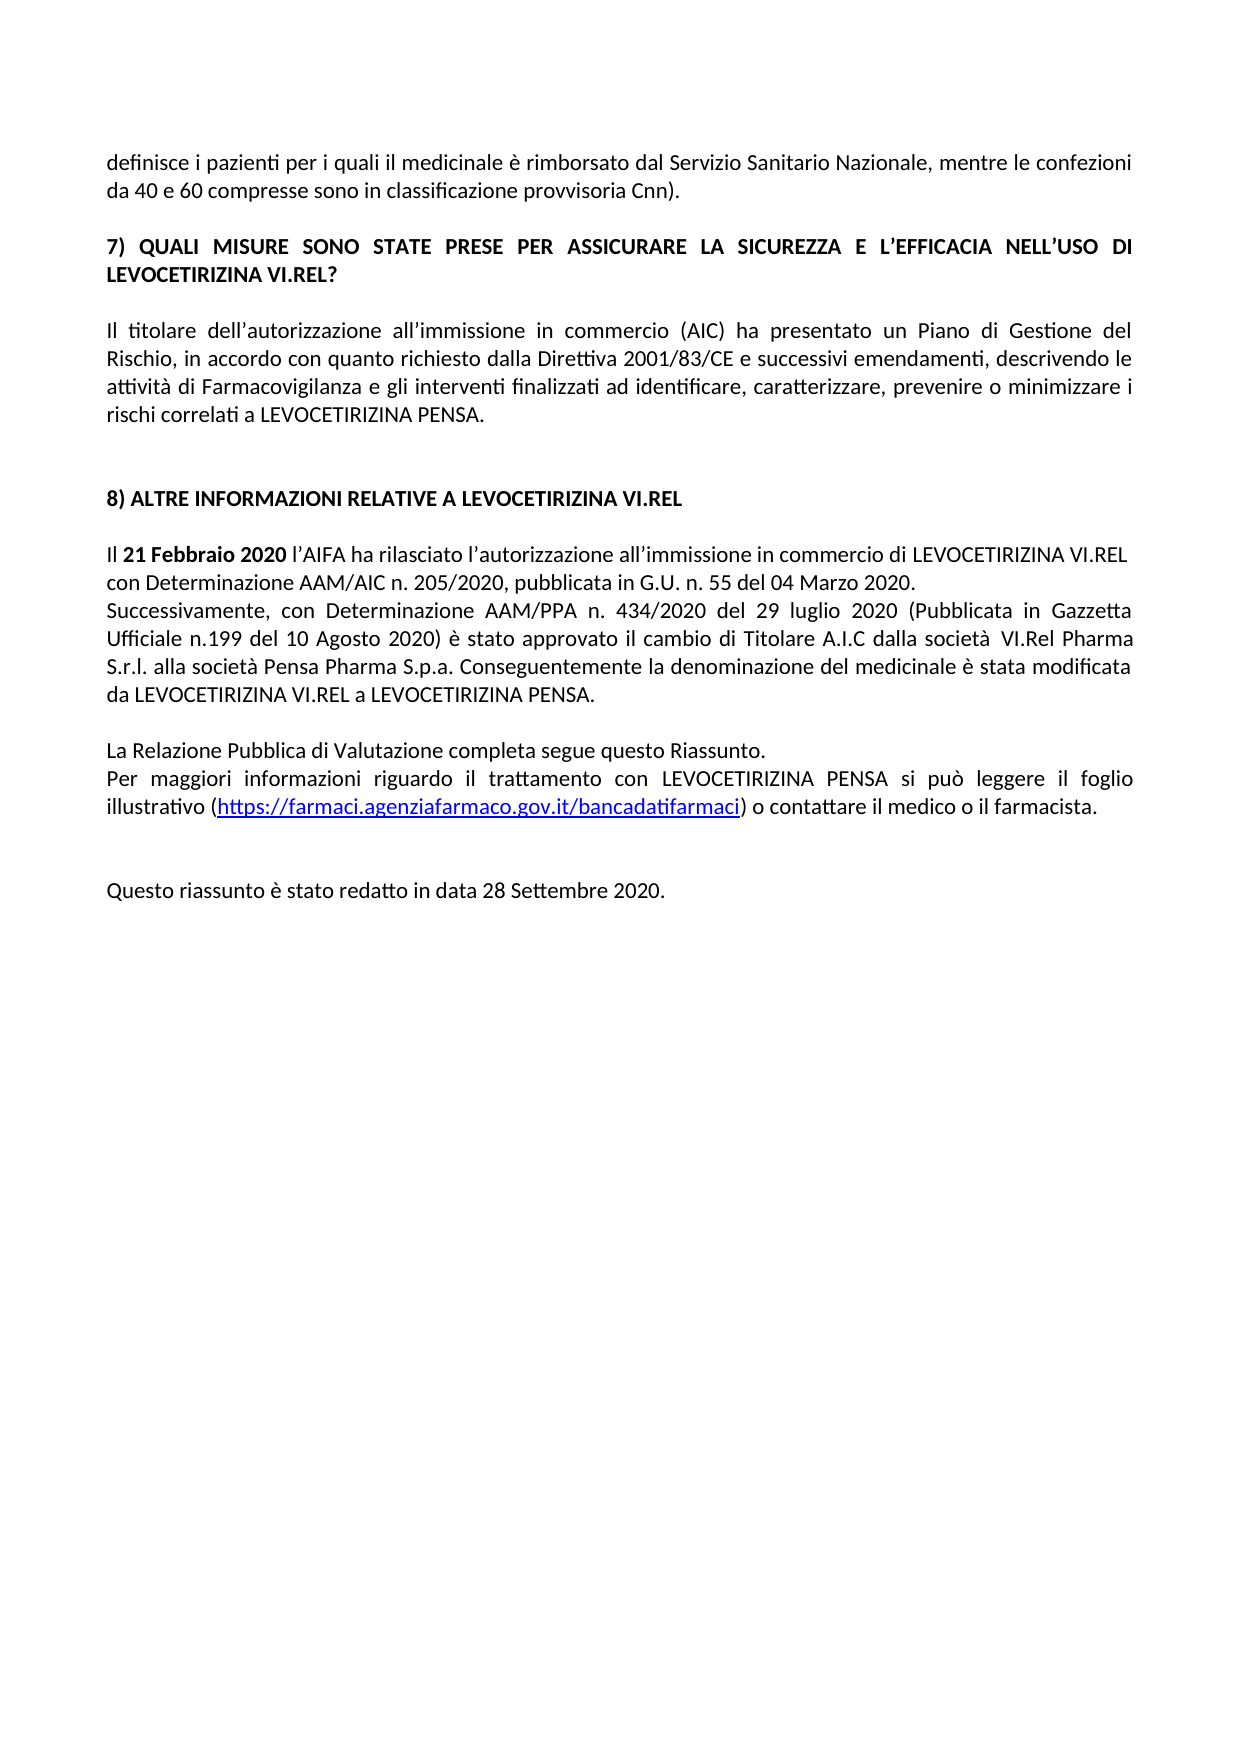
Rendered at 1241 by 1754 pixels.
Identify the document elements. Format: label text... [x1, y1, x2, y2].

text Successivamente, con Determinazione AAM/PPA n. 434/2020 del 29 luglio 2020 (Pubblicata in Gazzetta Ufficiale n.199 del 10 Agosto 2020) è stato approvato il cambio di Titolare A.I.C dalla società VI.Rel Pharma S.r.l. alla società Pensa Pharma S.p.a. Conseguentemente la denominazione del medicinale è stata modificata da LEVOCETIRIZINA VI.REL a LEVOCETIRIZINA PENSA. [106, 596, 1134, 708]
text 8) ALTRE INFORMAZIONI RELATIVE A LEVOCETIRIZINA VI.REL [106, 484, 1134, 512]
text Questo riassunto è stato redatto in data 28 Settembre 2020. [106, 876, 1134, 904]
text La Relazione Pubblica di Valutazione completa segue questo Riassunto. [106, 736, 1134, 764]
text 7) QUALI MISURE SONO STATE PRESE PER ASSICURARE LA SICUREZZA E L’EFFICACIA NELL’USO DI LEVOCETIRIZINA VI.REL? [106, 232, 1134, 288]
text con Determinazione AAM/AIC n. 205/2020, pubblicata in G.U. n. 55 del 04 Marzo 2020. [106, 568, 1134, 596]
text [106, 148, 1134, 204]
text Il 21 Febbraio 2020 l’AIFA ha rilasciato l’autorizzazione all’immissione in commercio di LEVOCETIRIZINA VI.REL [106, 540, 1134, 568]
text Il titolare dell’autorizzazione all’immissione in commercio (AIC) ha presentato un Piano di Gestione del Rischio, in accordo con quanto richiesto dalla Direttiva 2001/83/CE e successivi emendamenti, descrivendo le attività di Farmacovigilanza e gli interventi finalizzati ad identificare, caratterizzare, prevenire o minimizzare i rischi correlati a LEVOCETIRIZINA PENSA. [106, 316, 1134, 428]
text Per maggiori informazioni riguardo il trattamento con LEVOCETIRIZINA PENSA si può leggere il foglio illustrativo (https://farmaci.agenziafarmaco.gov.it/bancadatifarmaci) o contattare il medico o il farmacista. [106, 764, 1134, 820]
